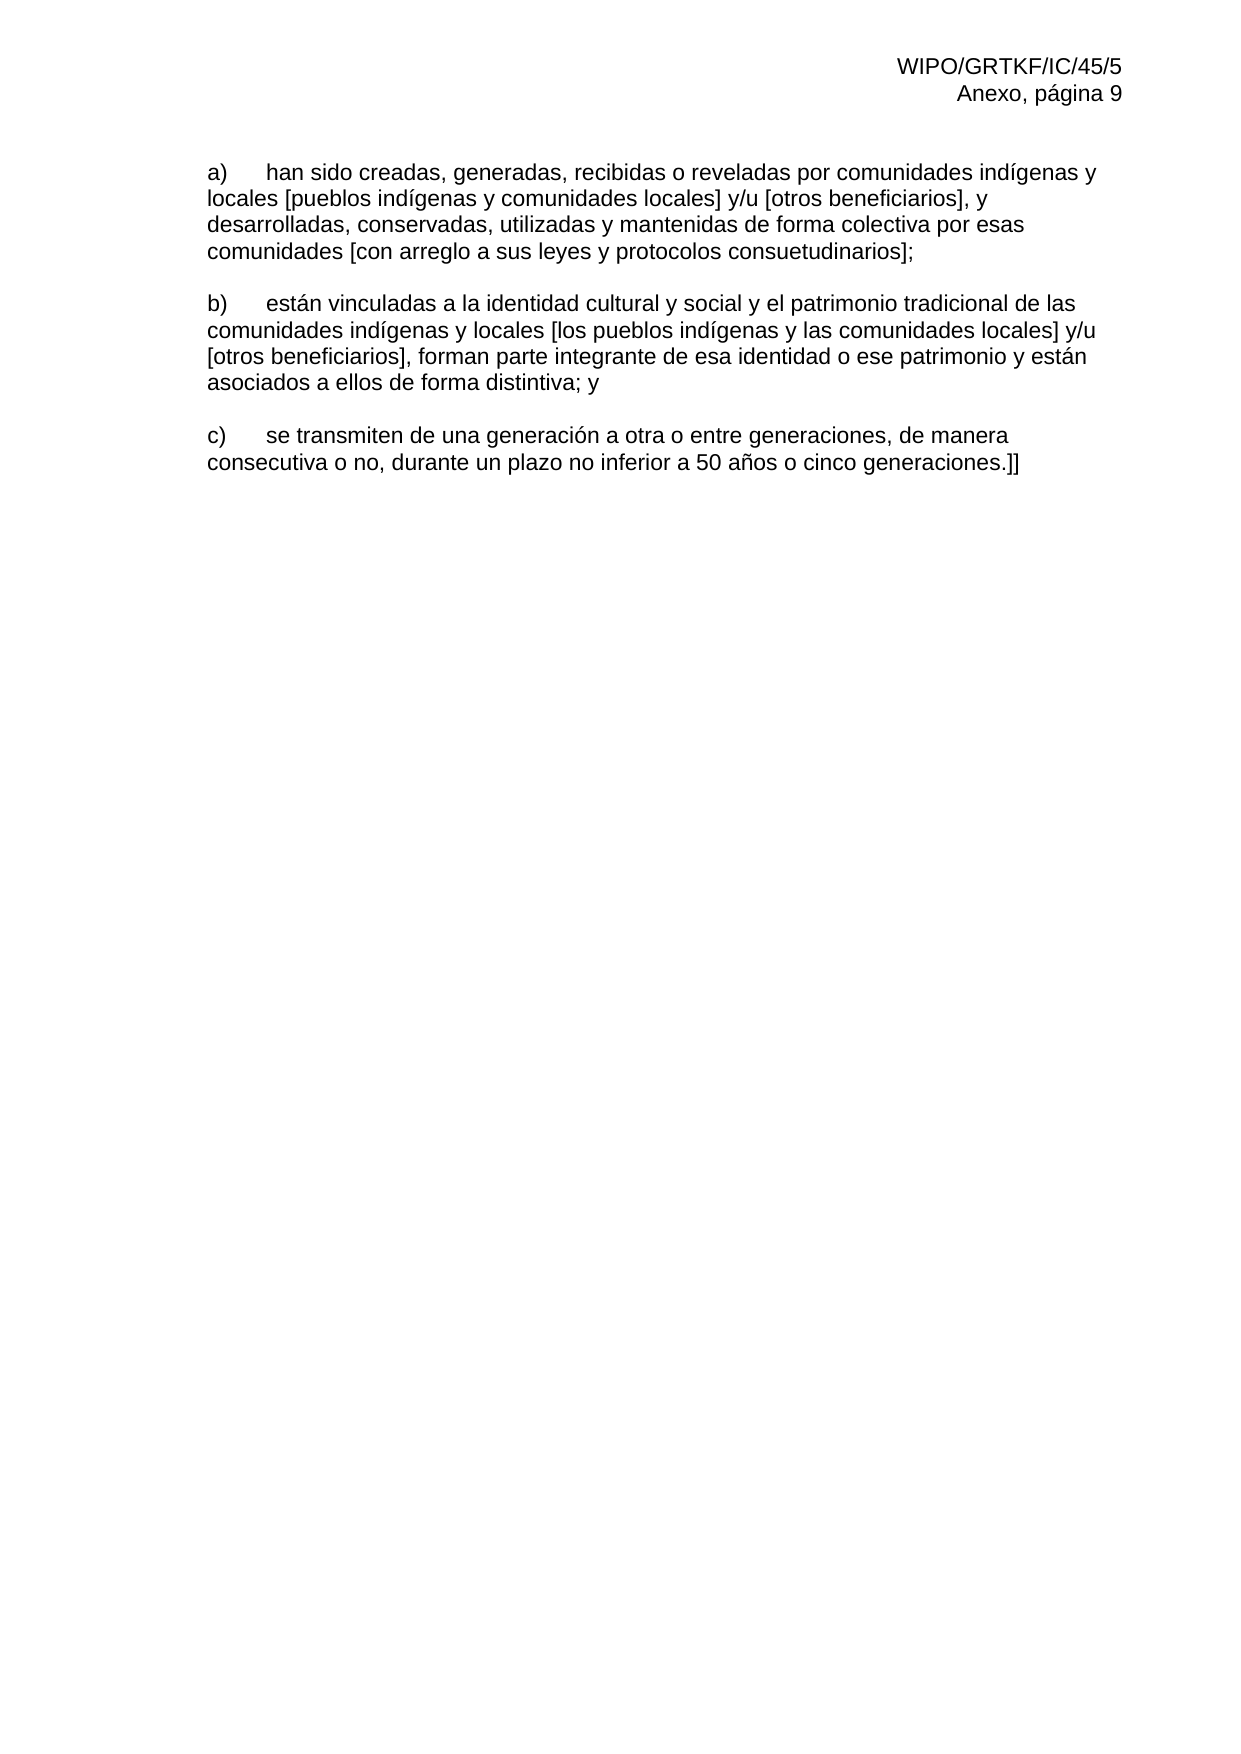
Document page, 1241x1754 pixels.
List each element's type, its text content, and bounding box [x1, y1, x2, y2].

text c) se transmiten de una generación a otra o entre generaciones, de manera consecutiva o no, durante un plazo no inferior a 50 años o cinco generaciones.]] [207, 422, 1122, 475]
text a) han sido creadas, generadas, recibidas o reveladas por comunidades indígenas y locales [pueblos indígenas y comunidades locales] y/u [otros beneficiarios], y desarrolladas, conservadas, utilizadas y mantenidas de forma colectiva por esas comunidades [con arreglo a sus leyes y protocolos consuetudinarios]; [207, 158, 1122, 264]
text b) están vinculadas a la identidad cultural y social y el patrimonio tradicional de las comunidades indígenas y locales [los pueblos indígenas y las comunidades locales] y/u [otros beneficiarios], forman parte integrante de esa identidad o ese patrimonio y están asociados a ellos de forma distintiva; y [207, 290, 1122, 396]
